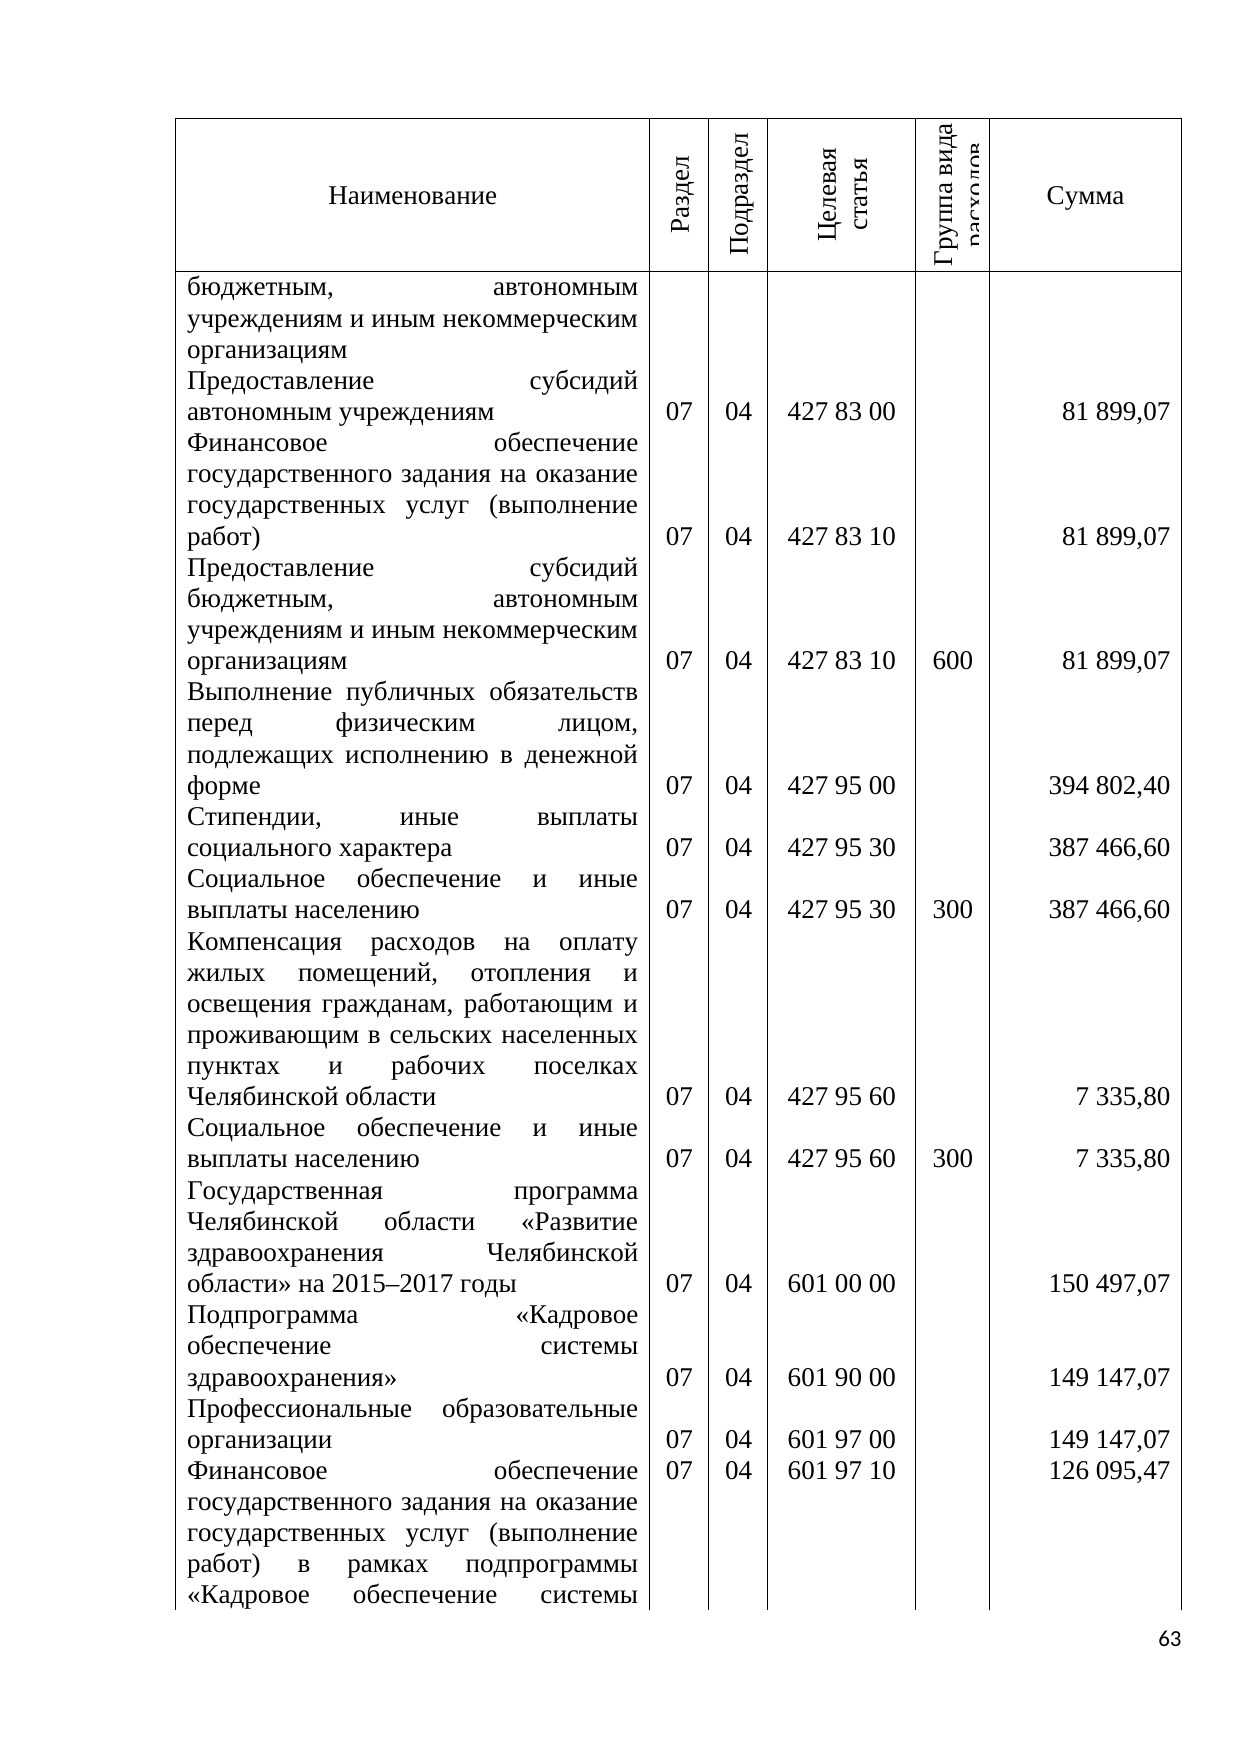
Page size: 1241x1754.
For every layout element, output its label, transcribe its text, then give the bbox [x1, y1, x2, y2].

table_header Наименование [176, 119, 649, 271]
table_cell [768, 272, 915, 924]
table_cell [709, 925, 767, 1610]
table_header Сумма [990, 119, 1181, 271]
table_header Раздел [650, 119, 708, 271]
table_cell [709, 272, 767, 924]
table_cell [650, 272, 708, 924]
table_header Группа вида расходов [916, 119, 989, 271]
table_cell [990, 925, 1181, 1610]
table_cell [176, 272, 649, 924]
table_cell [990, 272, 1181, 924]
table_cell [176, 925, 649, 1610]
table_header Подраздел [709, 119, 767, 271]
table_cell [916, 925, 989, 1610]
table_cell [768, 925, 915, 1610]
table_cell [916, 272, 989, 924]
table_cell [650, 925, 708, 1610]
table_header Целевая статья [768, 119, 915, 271]
